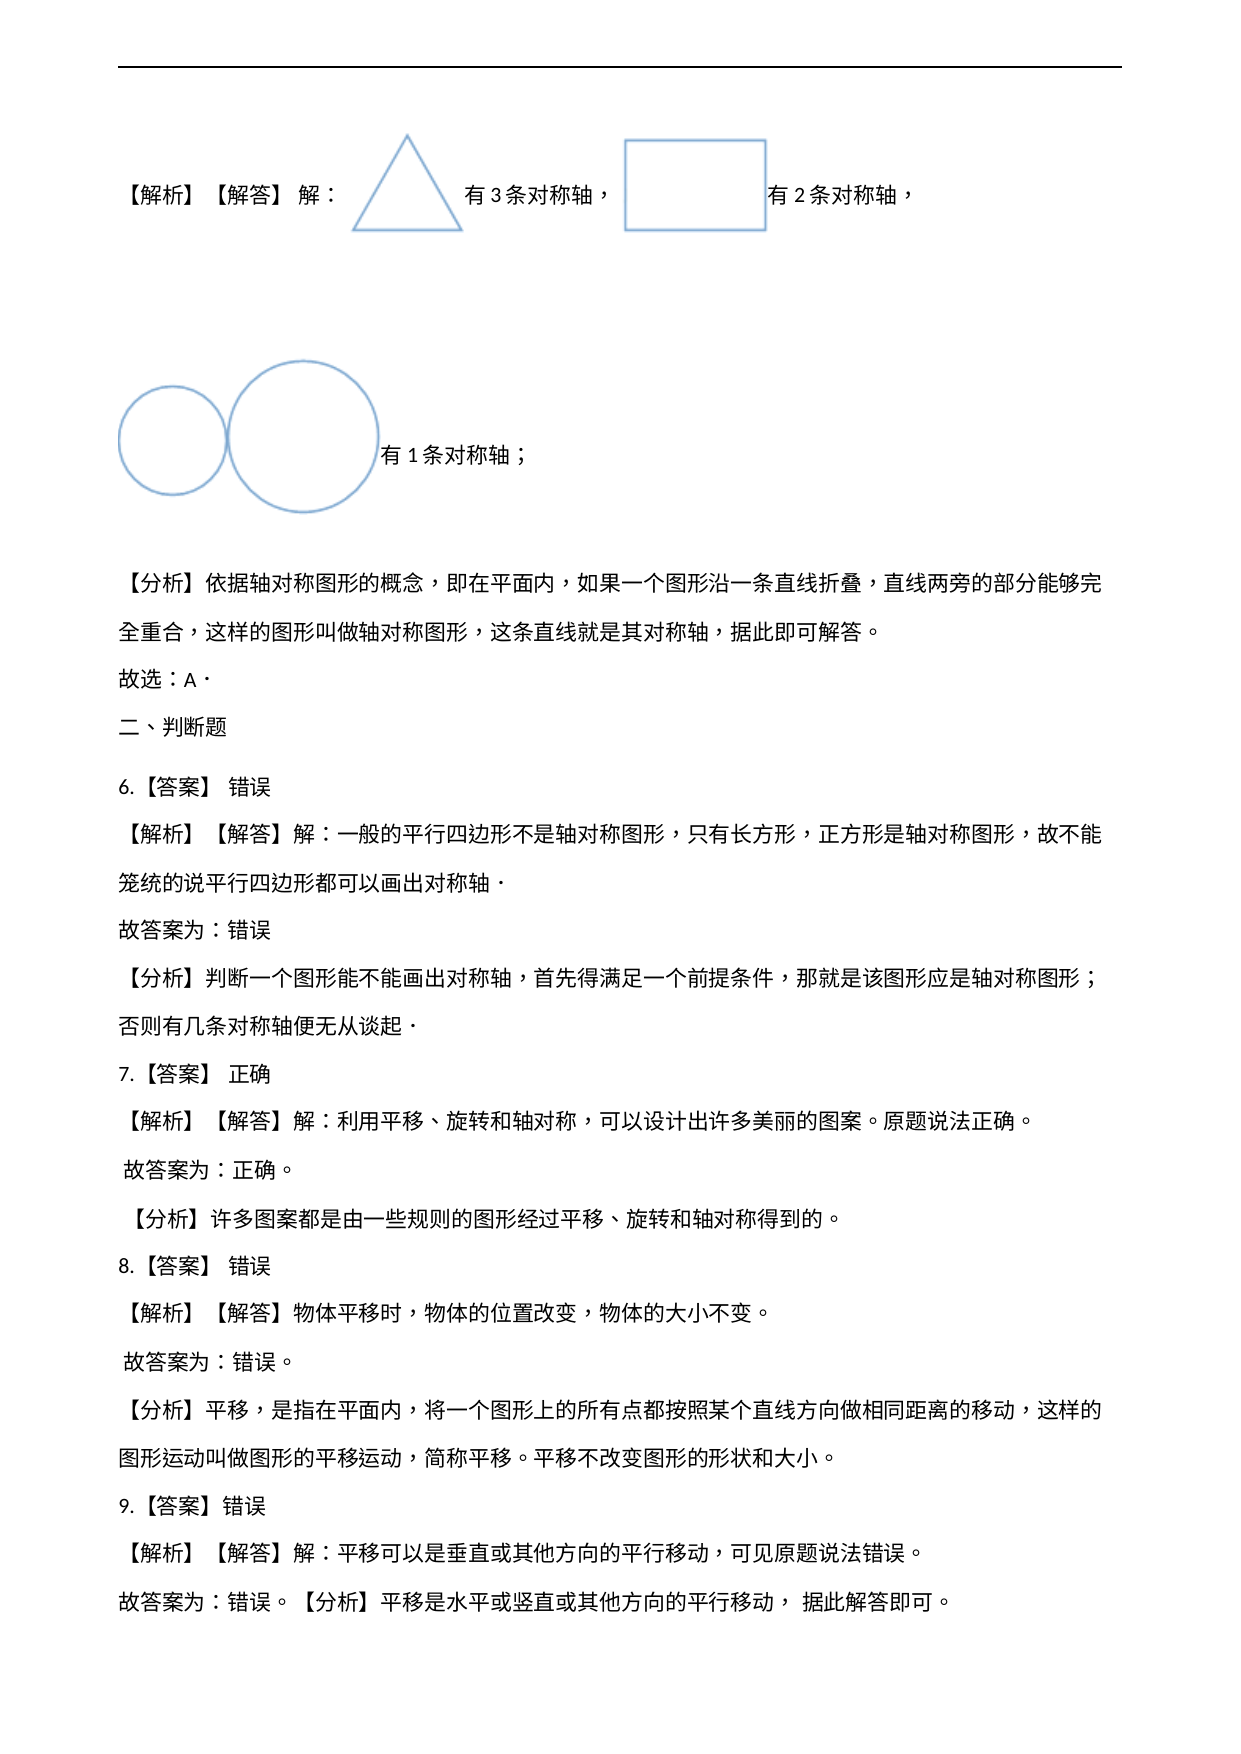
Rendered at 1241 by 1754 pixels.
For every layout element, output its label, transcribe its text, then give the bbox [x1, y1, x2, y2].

text 【分析】平移，是指在平面内，将一个图形上的所有点都按照某个直线方向做相同距离的移动，这样的图形运动叫做图形的平移运动，简称平移。平移不改变图形的形状和大小。 [118, 1393, 1122, 1474]
text 二、判断题 [118, 710, 1122, 743]
text 6.【答案】 错误 [118, 770, 1122, 803]
text 故答案为：错误 [118, 914, 1122, 946]
text 【解析】【解答】解：平移可以是垂直或其他方向的平行移动，可见原题说法错误。 故答案为：错误。【分析】平移是水平或竖直或其他方向的平行移动， 据此解答即可。 [118, 1537, 1122, 1618]
picture [620, 137, 768, 233]
text 【分析】依据轴对称图形的概念，即在平面内，如果一个图形沿一条直线折叠，直线两旁的部分能够完全重合，这样的图形叫做轴对称图形，这条直线就是其对称轴，据此即可解答。 [118, 567, 1122, 648]
text 【解析】【解答】物体平移时，物体的位置改变，物体的大小不变。 故答案为：错误。 [118, 1297, 1122, 1378]
text 9.【答案】错误 [118, 1489, 1122, 1522]
text 7.【答案】 正确 [118, 1057, 1122, 1090]
picture [348, 129, 464, 233]
picture [118, 357, 381, 515]
text 【解析】【解答】解：一般的平行四边形不是轴对称图形，只有长方形，正方形是轴对称图形，故不能笼统的说平行四边形都可以画出对称轴． [118, 818, 1122, 899]
text 故选：A． [118, 663, 1122, 696]
text 【分析】判断一个图形能不能画出对称轴，首先得满足一个前提条件，那就是该图形应是轴对称图形；否则有几条对称轴便无从谈起． [118, 961, 1122, 1042]
text 【解析】【解答】解：利用平移、旋转和轴对称，可以设计出许多美丽的图案。原题说法正确。 故答案为：正确。 【分析】许多图案都是由一些规则的图形经过平移、旋转和轴对称得到的。 [118, 1105, 1122, 1235]
text 【解析】【解答】 解： 有3条对称轴， 有2条对称轴， 有1条对称轴； [118, 129, 1122, 552]
text 8.【答案】 错误 [118, 1250, 1122, 1282]
